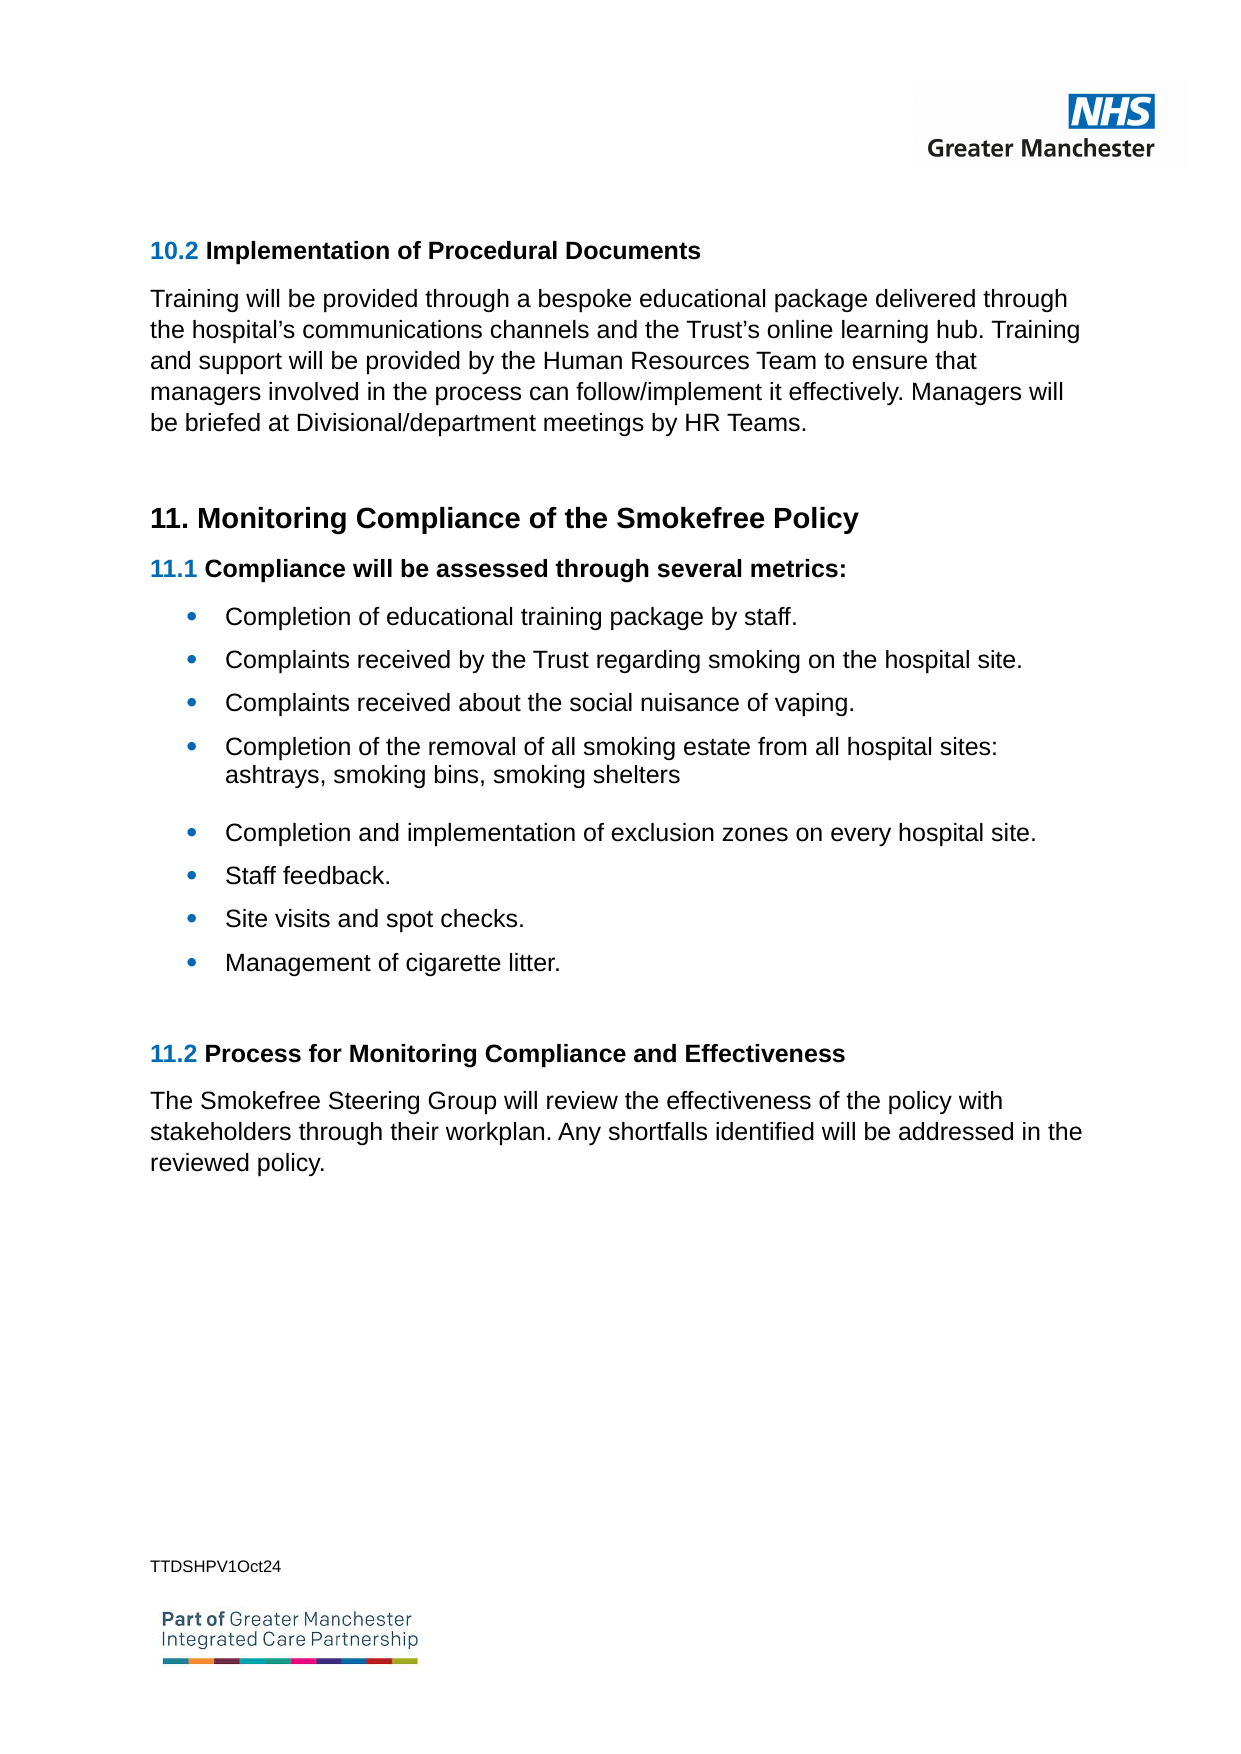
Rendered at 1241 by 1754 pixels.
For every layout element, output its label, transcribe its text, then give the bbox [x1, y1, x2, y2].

list Complaints received about the social nuisance of vaping. [187, 688, 1090, 717]
text 11.1 Compliance will be assessed through several metrics: [150, 554, 1090, 583]
text 10.2 Implementation of Procedural Documents [150, 174, 1090, 265]
list Management of cigarette litter. [187, 948, 1090, 977]
list Completion of the removal of all smoking estate from all hospital sites: ashtrays, smoking bins, smoking shelters [187, 732, 1090, 818]
list Complaints received by the Trust regarding smoking on the hospital site. [187, 645, 1090, 674]
text Training will be provided through a bespoke educational package delivered through the hospital’s communications channels and the Trust’s online learning hub. Training and support will be provided by the Human Resources Team to ensure that managers involved in the process can follow/implement it effectively. Managers will be briefed at Divisional/department meetings by HR Teams. 11. Monitoring Compliance of the Smokefree Policy [150, 284, 1090, 535]
picture [150, 1576, 1090, 1667]
list Site visits and spot checks. [187, 904, 1090, 933]
list Completion of educational training package by staff. [187, 602, 1090, 631]
picture [912, 82, 1188, 169]
text 11.2 Process for Monitoring Compliance and Effectiveness [150, 1039, 1090, 1067]
text The Smokefree Steering Group will review the effectiveness of the policy with stakeholders through their workplan. Any shortfalls identified will be addressed in the reviewed policy. [150, 1086, 1090, 1177]
list Completion and implementation of exclusion zones on every hospital site. [187, 818, 1090, 847]
list Staff feedback. [187, 861, 1090, 890]
